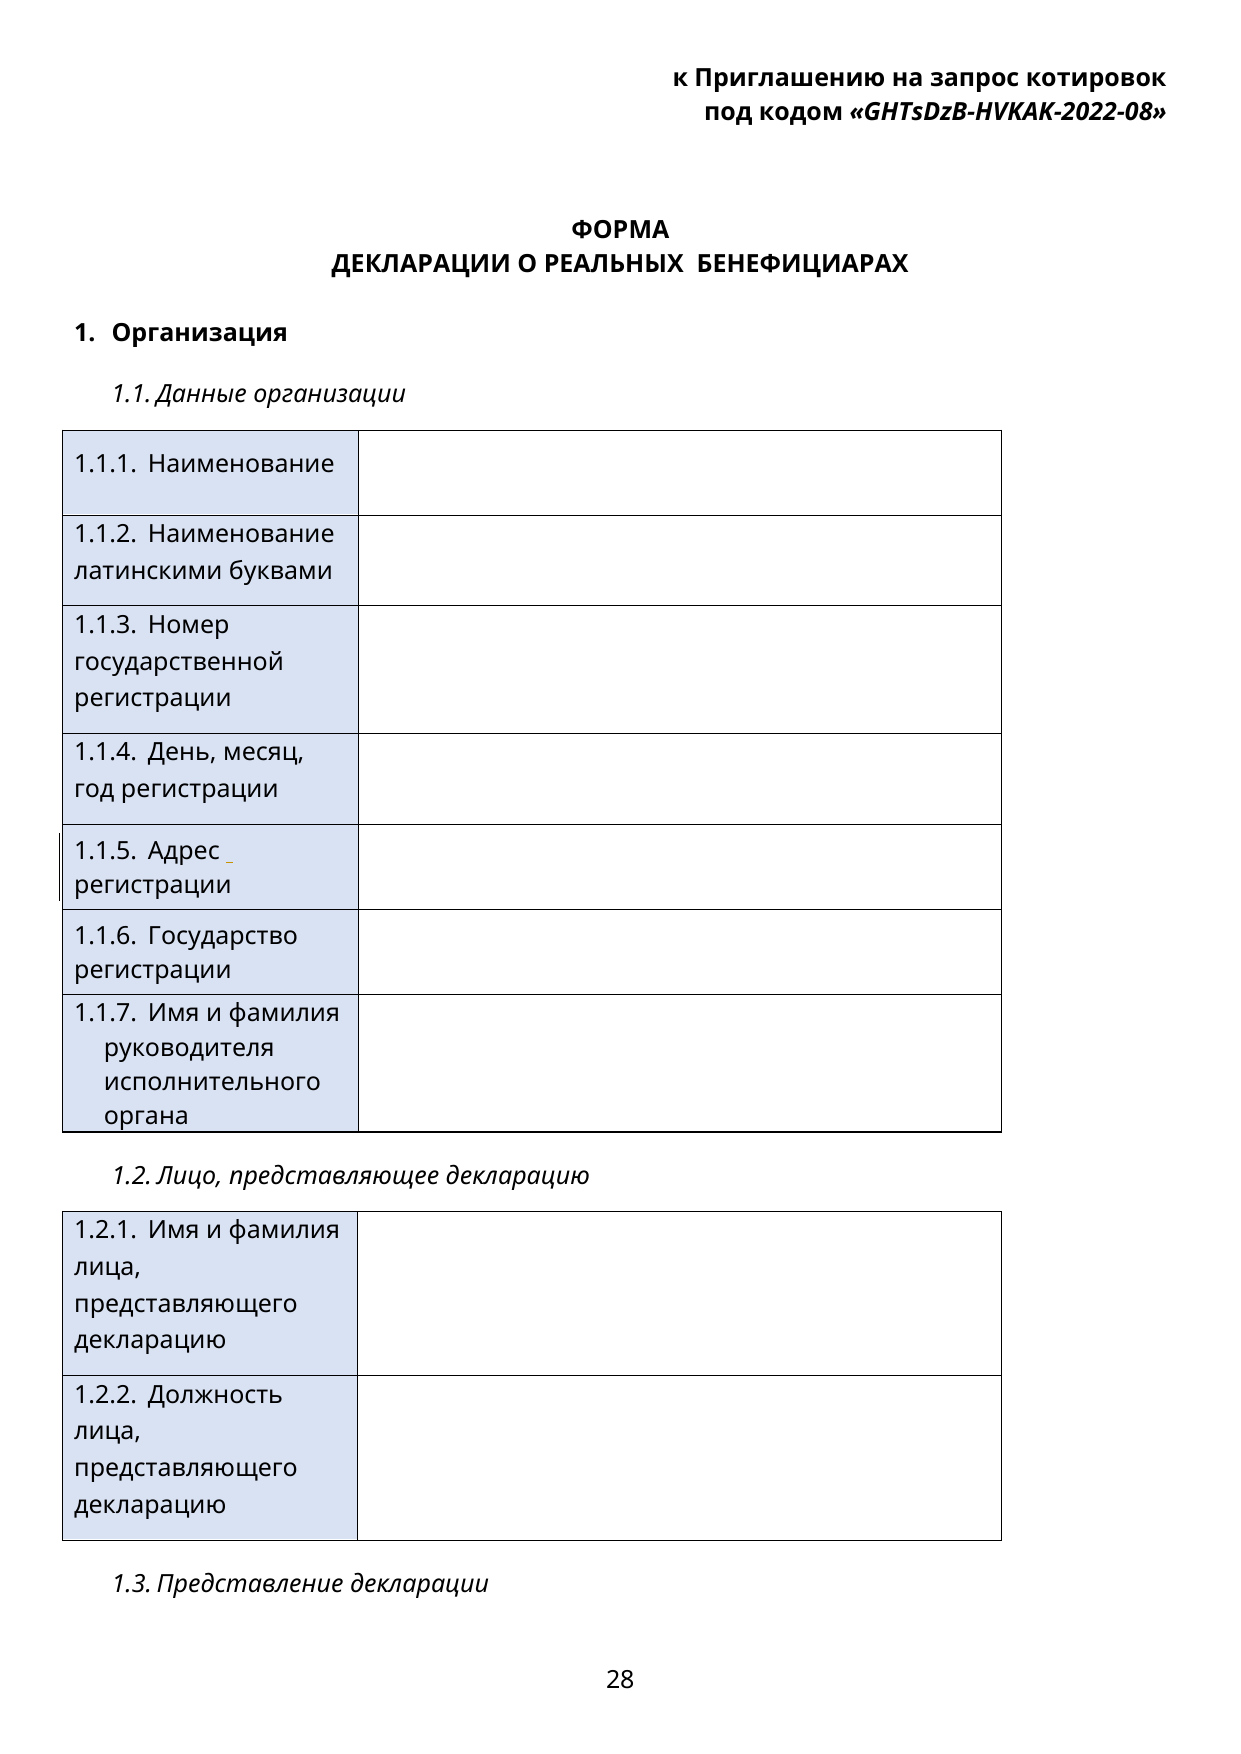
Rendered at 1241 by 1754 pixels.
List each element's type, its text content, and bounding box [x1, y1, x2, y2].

table_cell [359, 516, 1001, 605]
table_cell [359, 734, 1001, 824]
table_cell [359, 825, 1001, 909]
list Организация [74, 314, 1166, 348]
table_header Наименование [63, 431, 358, 514]
table_cell [359, 910, 1001, 994]
text ДЕКЛАРАЦИИ О РЕАЛЬНЫХ БЕНЕФИЦИАРАХ [74, 246, 1166, 280]
table_header Имя и фамилия лица, представляющего декларацию [63, 1212, 357, 1375]
table_header [359, 431, 1001, 514]
list Представление декларации [111, 1566, 1166, 1600]
table_cell [359, 606, 1001, 733]
text к Приглашению на запрос котировок под кодом «GHTsDzB-HVKAK-2022-08» [74, 59, 1166, 127]
table_cell Государство регистрации [63, 910, 358, 994]
table_cell Номер государственной регистрации [63, 606, 358, 733]
list Лицо, представляющее декларацию [111, 1157, 1166, 1191]
table_cell Имя и фамилия руководителя исполнительного органа [63, 995, 358, 1131]
table_cell Адрес регистрации [63, 825, 358, 909]
table_cell Должность лица, представляющего декларацию [63, 1376, 357, 1539]
table_header [358, 1212, 1001, 1375]
table_cell [359, 995, 1001, 1131]
list Данные организации [111, 376, 1166, 410]
table_cell Наименование латинскими буквами [63, 516, 358, 605]
table_cell День, месяц, год регистрации [63, 734, 358, 824]
table_cell [358, 1376, 1001, 1539]
text ФОРМА [74, 212, 1166, 246]
